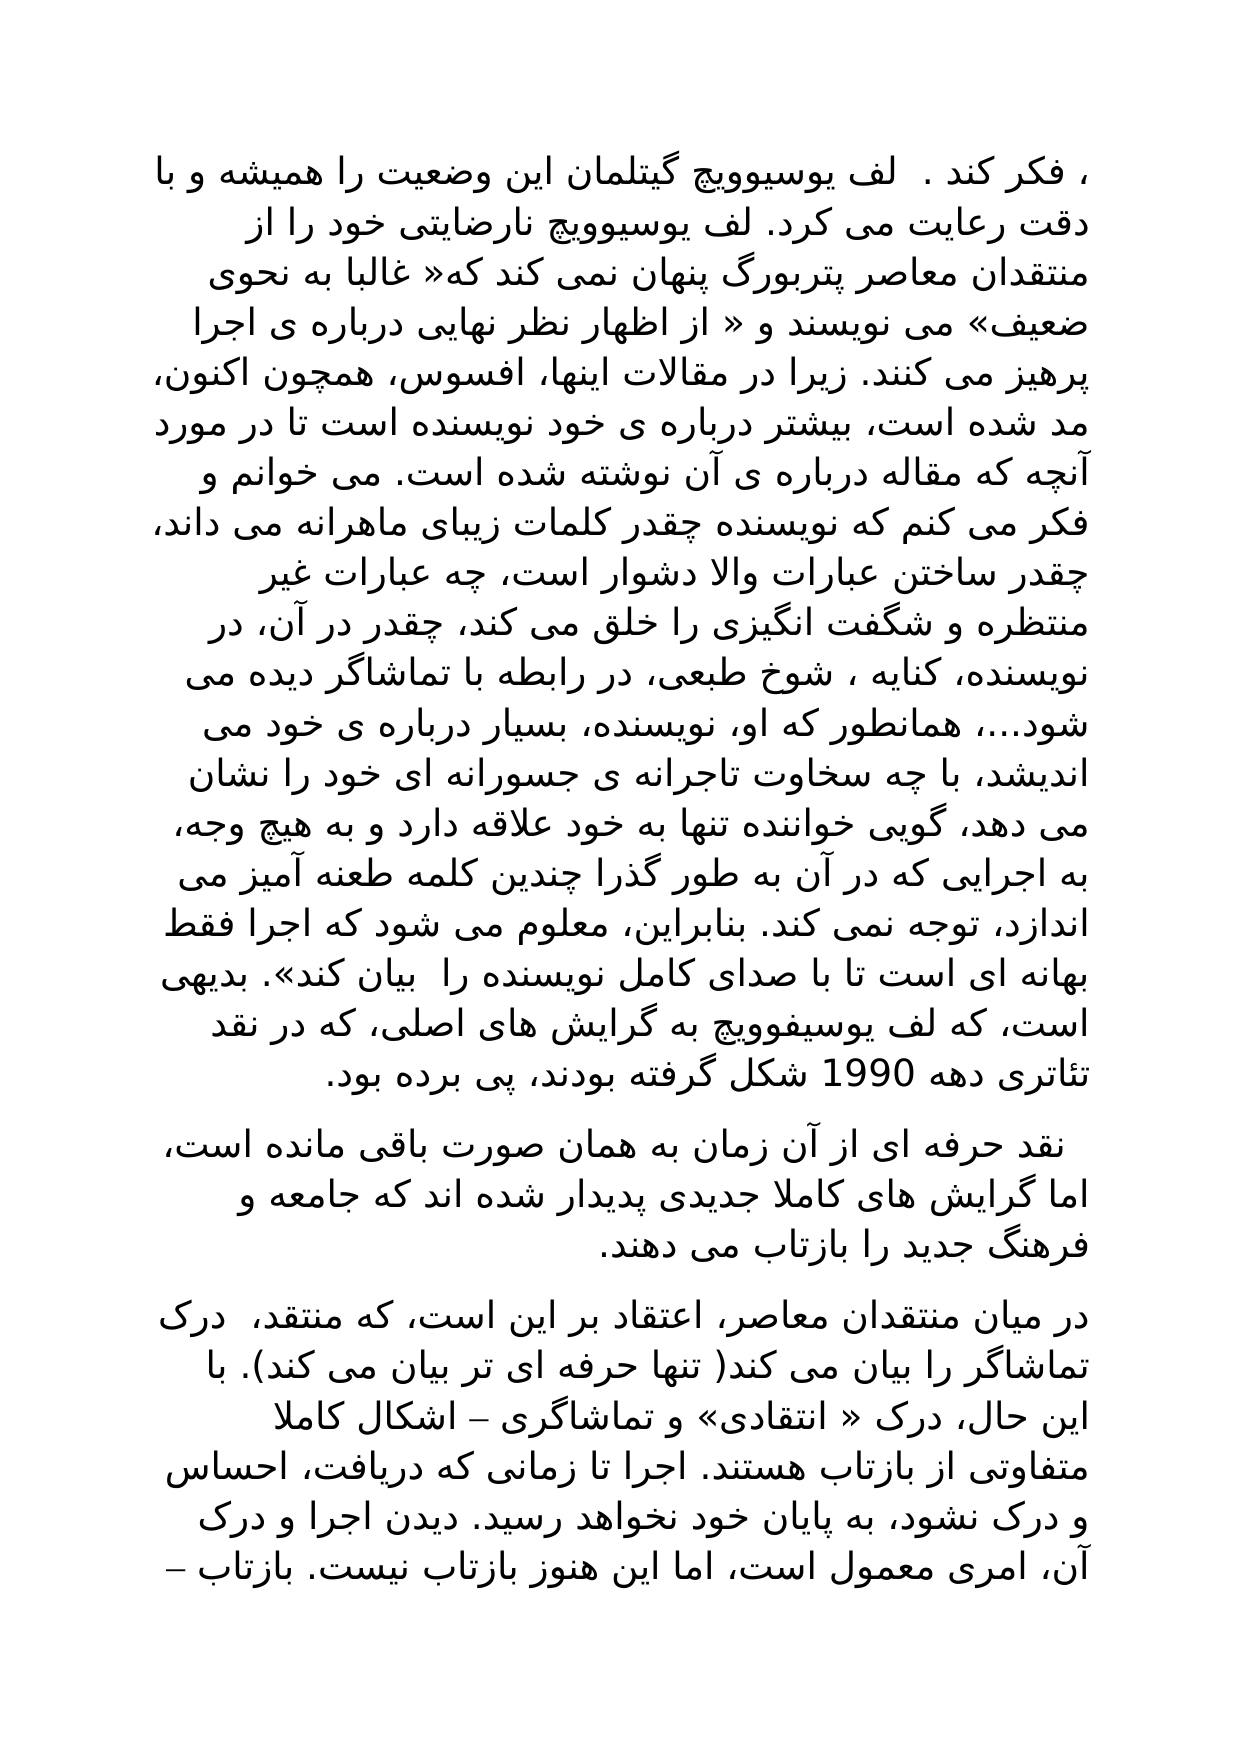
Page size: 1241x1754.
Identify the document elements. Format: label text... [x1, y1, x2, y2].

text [150, 1294, 1090, 1588]
text نقد حرفه ای از آن زمان به همان صورت باقی مانده است، اما گرایش های کاملا جدیدی پدیدار شده اند که جامعه و فرهنگ جدید را بازتاب می دهند. [150, 1123, 1090, 1267]
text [150, 150, 1090, 1096]
